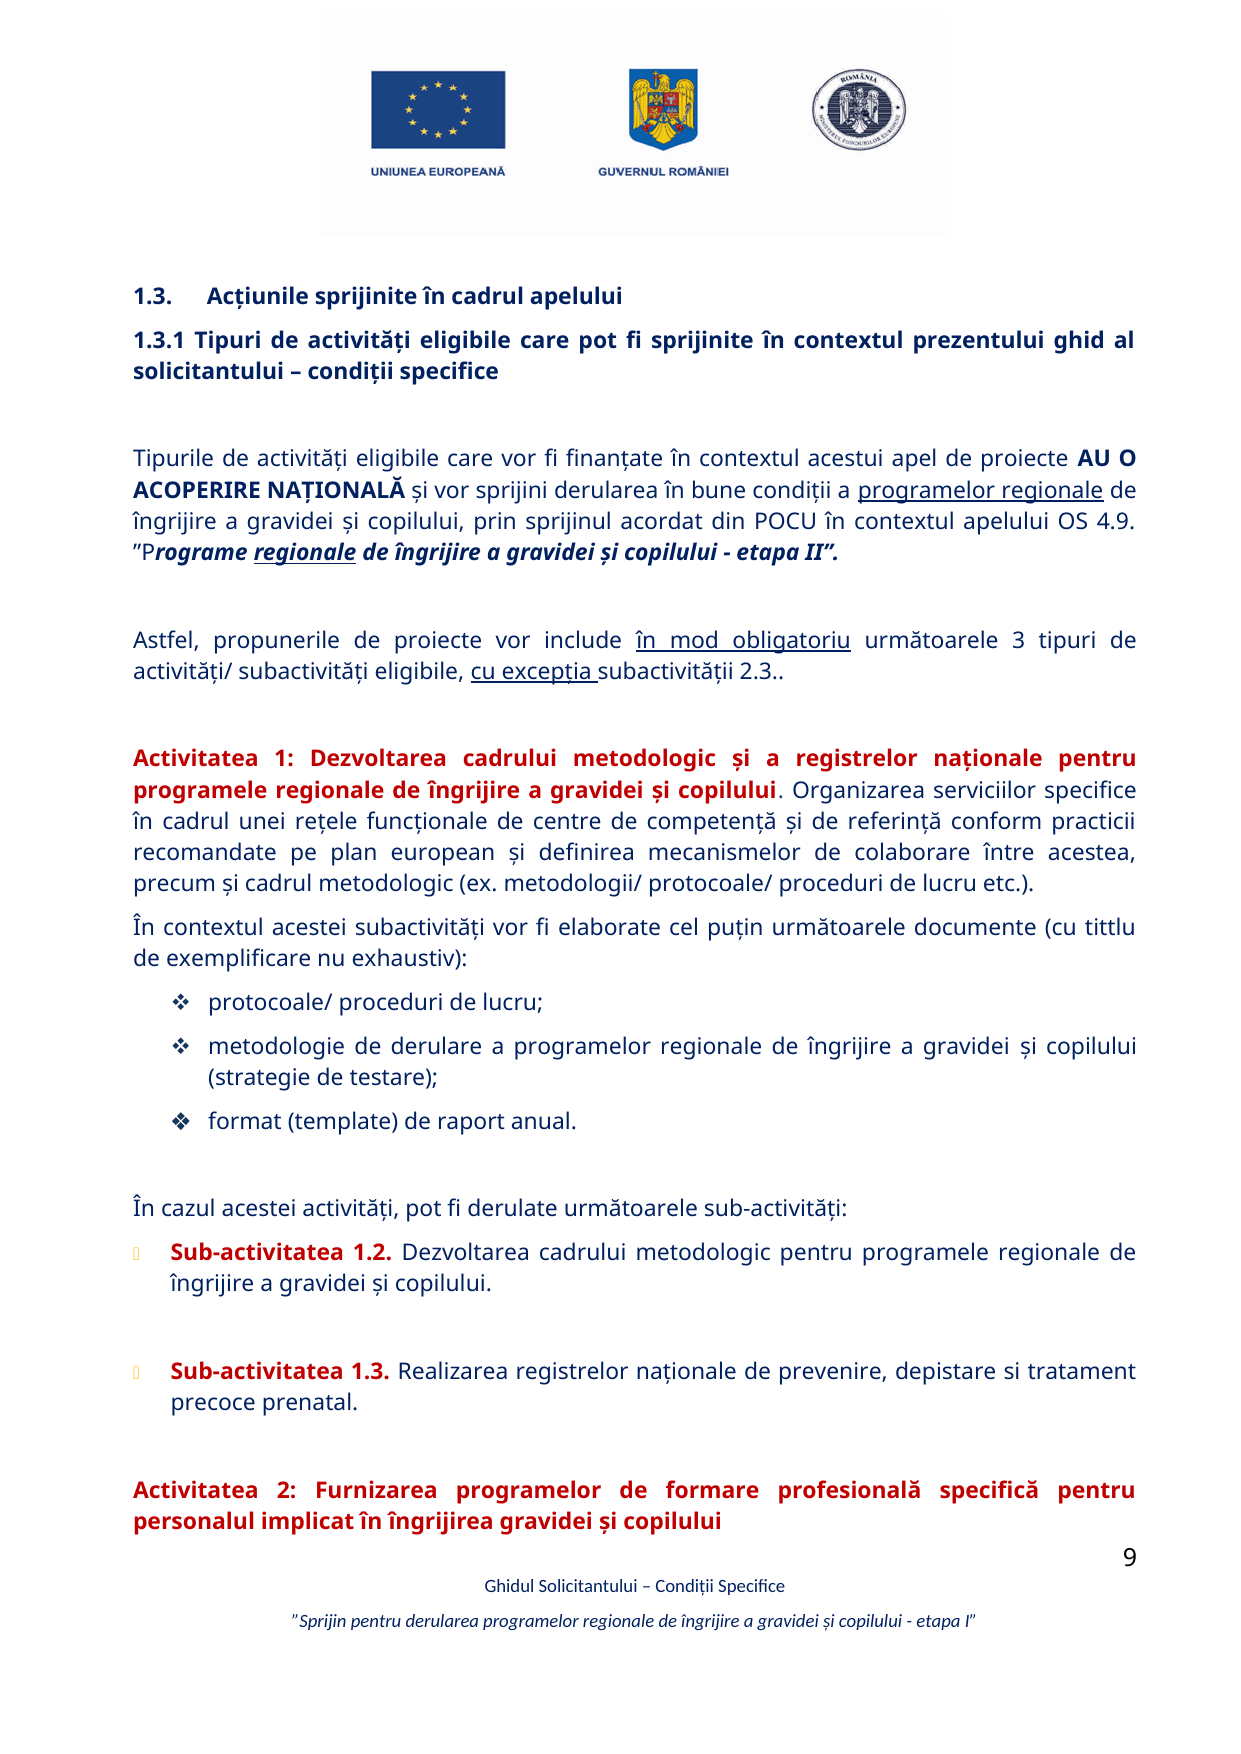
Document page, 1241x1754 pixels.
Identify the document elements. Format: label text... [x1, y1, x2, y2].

list Sub-activitatea 1.2. Dezvoltarea cadrului metodologic pentru programele regionale de îngrijire a gravidei și copilului. [133, 1236, 1137, 1298]
subtitle 1.3. Acțiunile sprijinite în cadrul apelului [133, 280, 1137, 311]
list format (template) de raport anual. [170, 1105, 1137, 1136]
text Astfel, propunerile de proiecte vor include în mod obligatoriu următoarele 3 tipuri de activități/ subactivități eligibile, cu excepția subactivității 2.3.. [133, 623, 1137, 686]
text În cazul acestei activități, pot fi derulate următoarele sub-activități: [133, 1192, 1137, 1223]
list Sub-activitatea 1.3. Realizarea registrelor naționale de prevenire, depistare si tratament precoce prenatal. [133, 1355, 1137, 1417]
list protocoale/ proceduri de lucru; [170, 986, 1137, 1017]
list metodologie de derulare a programelor regionale de îngrijire a gravidei și copilului (strategie de testare); [170, 1030, 1137, 1092]
picture [319, 14, 951, 236]
text Activitatea 1: Dezvoltarea cadrului metodologic și a registrelor naționale pentru programele regionale de îngrijire a gravidei și copilului. Organizarea serviciilor specifice în cadrul unei reţele funcţionale de centre de competenţă şi de referinţă conform practicii recomandate pe plan european şi definirea mecanismelor de colaborare între acestea, precum și cadrul metodologic (ex. metodologii/ protocoale/ proceduri de lucru etc.). [133, 742, 1137, 898]
text În contextul acestei subactivități vor fi elaborate cel puțin următoarele documente (cu tittlu de exemplificare nu exhaustiv): [133, 911, 1137, 973]
text Tipurile de activități eligibile care vor fi finanțate în contextul acestui apel de proiecte AU O ACOPERIRE NAȚIONALĂ și vor sprijini derularea în bune condiții a programelor regionale de îngrijire a gravidei și copilului, prin sprijinul acordat din POCU în contextul apelului OS 4.9. ”Programe regionale de îngrijire a gravidei şi copilului - etapa II”. [133, 442, 1137, 567]
subtitle 1.3.1 Tipuri de activități eligibile care pot fi sprijinite în contextul prezentului ghid al solicitantului – condiții specifice [133, 323, 1137, 386]
text Activitatea 2: Furnizarea programelor de formare profesională specifică pentru personalul implicat în îngrijirea gravidei şi copilului [133, 1473, 1137, 1536]
